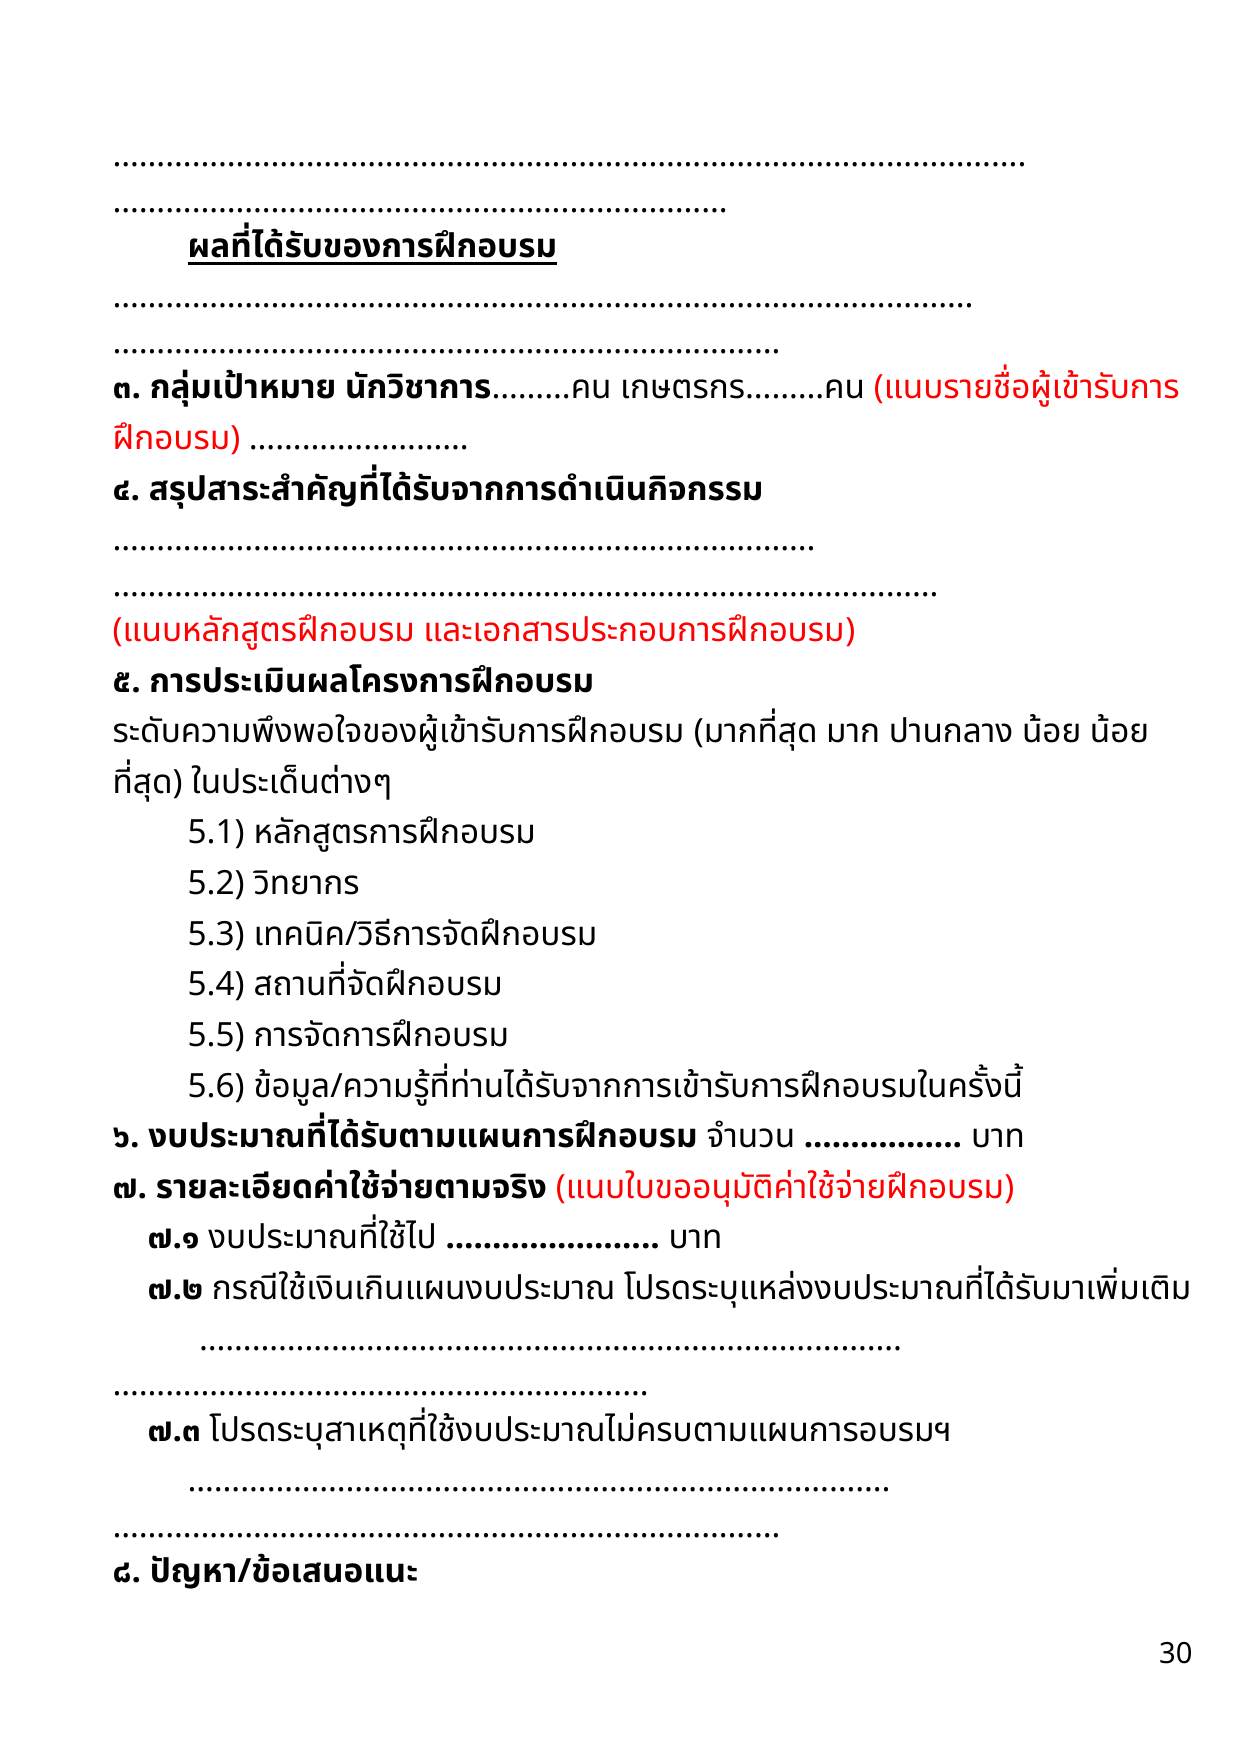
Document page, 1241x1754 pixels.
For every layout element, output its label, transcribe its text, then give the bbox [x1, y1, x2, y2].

text ๓. กลุ่มเป้าหมาย นักวิชาการ………คน เกษตรกร………คน (แนบรายชื่อผู้เข้ารับการฝึกอบรม) ……….…………… [112, 363, 1192, 464]
text ๗.๒ กรณีใช้เงินเกินแผนงบประมาณ โปรดระบุแหล่งงบประมาณที่ได้รับมาเพิ่มเติม [112, 1264, 1192, 1314]
text ๕. การประเมินผลโครงการฝึกอบรม [112, 656, 1192, 707]
text 5.2) วิทยากร [112, 859, 1192, 909]
text ๗.๑ งบประมาณที่ใช้ไป ………………….. บาท [112, 1213, 1192, 1264]
text ……………………….…………………………………………….…………………………………………….…………………………………… [112, 515, 1192, 606]
text 5.3) เทคนิค/วิธีการจัดฝึกอบรม [112, 909, 1192, 960]
text ระดับความพึงพอใจของผู้เข้ารับการฝึกอบรม (มากที่สุด มาก ปานกลาง น้อย น้อยที่สุด) ในประเด็นต่างๆ [112, 707, 1192, 808]
text ๔. สรุปสาระสำคัญที่ได้รับจากการดำเนินกิจกรรม [112, 464, 1192, 515]
text ……………………….…………………………………………….…………………………………………….…………………… [112, 1456, 1192, 1547]
text (แนบหลักสูตรฝึกอบรม และเอกสารประกอบการฝึกอบรม) [112, 606, 1192, 656]
text ๖. งบประมาณที่ได้รับตามแผนการฝึกอบรม จำนวน …………….. บาท [112, 1112, 1192, 1163]
text 5.5) การจัดการฝึกอบรม [112, 1011, 1192, 1061]
text 5.6) ข้อมูล/ความรู้ที่ท่านได้รับจากการเข้ารับการฝึกอบรมในครั้งนี้ [112, 1061, 1192, 1112]
text ๘. ปัญหา/ข้อเสนอแนะ [112, 1547, 1192, 1597]
text ๗. รายละเอียดค่าใช้จ่ายตามจริง (แนบใบขออนุมัติค่าใช้จ่ายฝึกอบรม) [112, 1163, 1192, 1213]
text ……………………….…………………………………………….…………………………………………….……… [112, 1314, 1192, 1405]
text 5.4) สถานที่จัดฝึกอบรม [112, 960, 1192, 1011]
text 5.1) หลักสูตรการฝึกอบรม [112, 808, 1192, 859]
text ผลที่ได้รับของการฝึกอบรม [112, 222, 1192, 272]
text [112, 131, 1192, 222]
text ๗.๓ โปรดระบุสาเหตุที่ใช้งบประมาณไม่ครบตามแผนการอบรมฯ [112, 1405, 1192, 1456]
text ……………………………………….…………………………………………….…………………………………………….…………………… [112, 272, 1192, 363]
